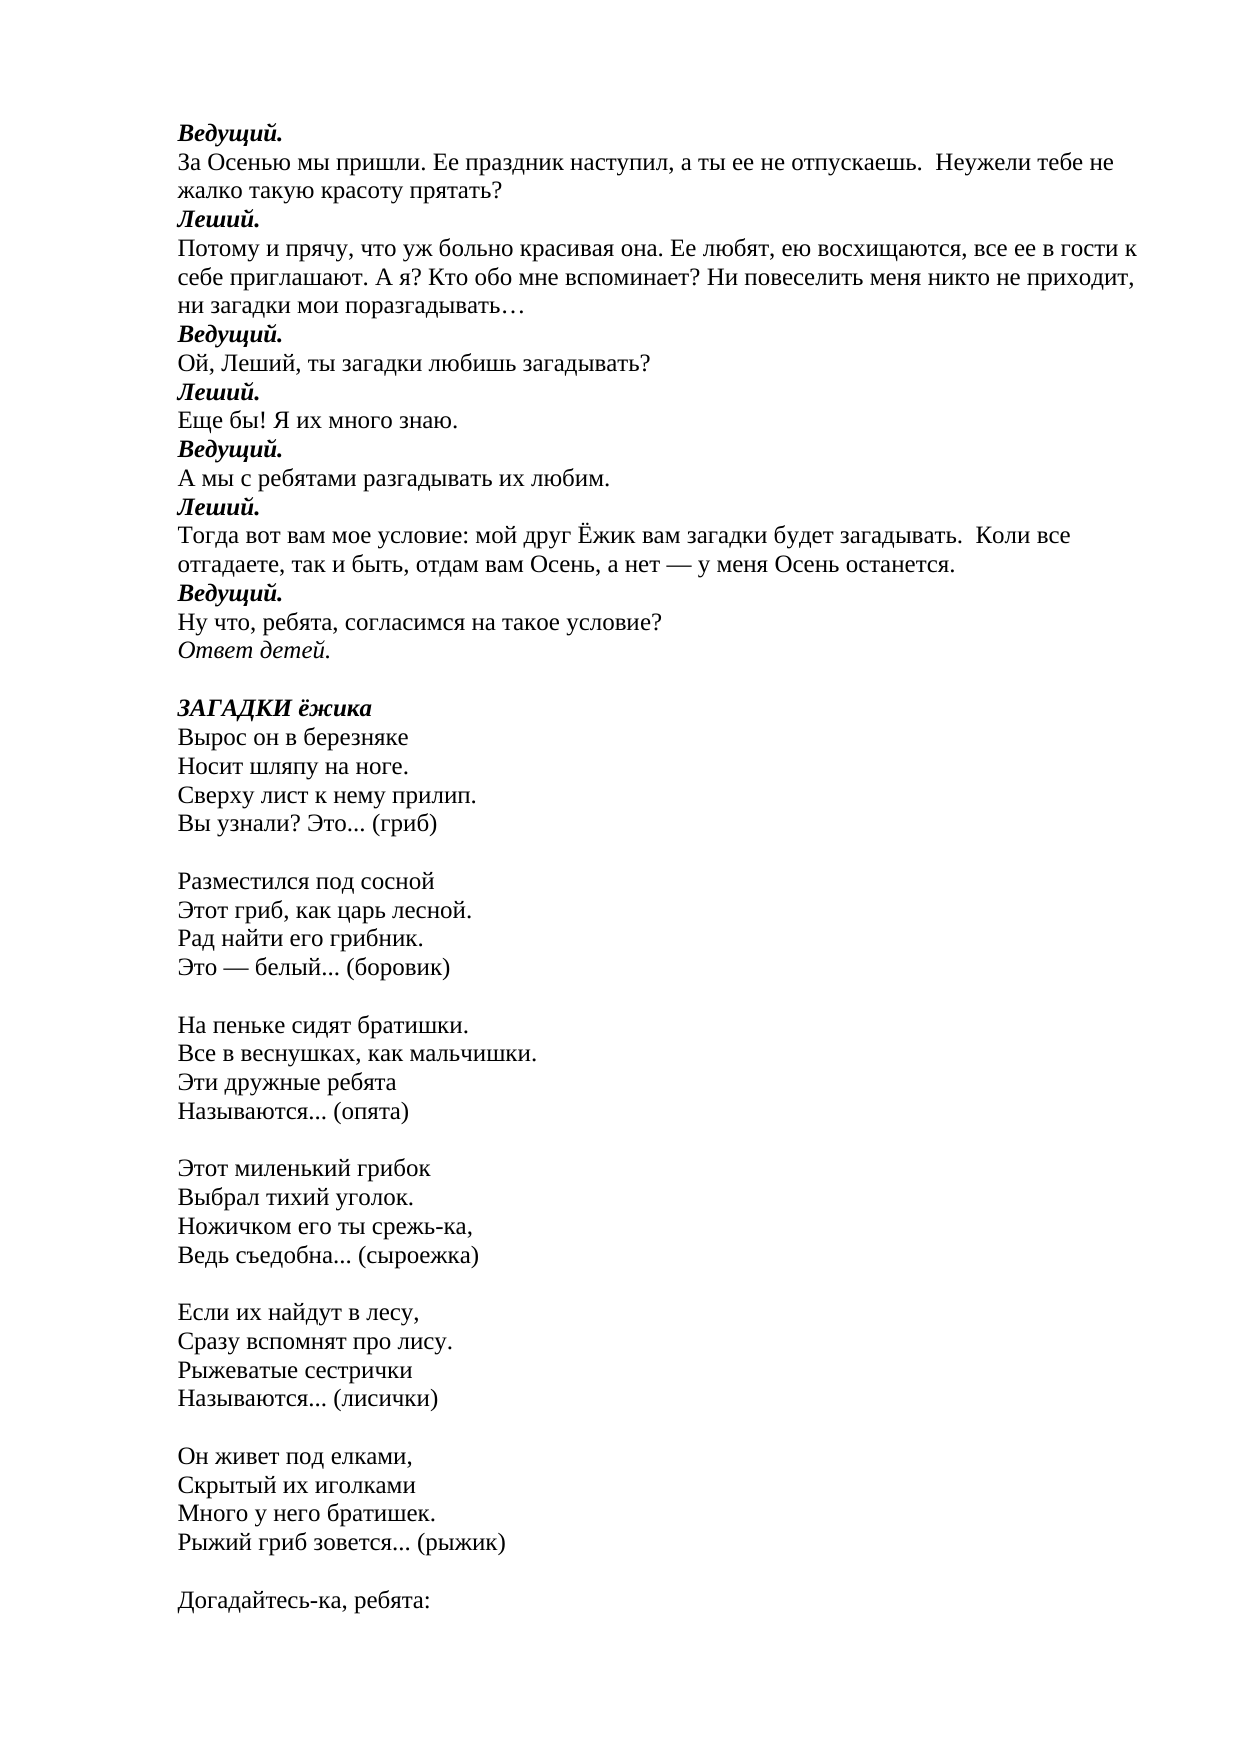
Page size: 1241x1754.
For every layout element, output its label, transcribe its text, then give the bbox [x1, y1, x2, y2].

text Скрытый их иголками [177, 1470, 1152, 1498]
text Ножичком его ты срежь-ка, [177, 1211, 1152, 1240]
text Называются... (опята) [177, 1096, 1152, 1125]
text Это — белый... (боровик) [177, 952, 1152, 981]
text Догадайтесь-ка, ребята: [177, 1585, 1152, 1613]
text Рыжий гриб зовется... (рыжик) [177, 1527, 1152, 1556]
text Сверху лист к нему прилип. [177, 780, 1152, 808]
text Ведь съедобна... (сыроежка) [177, 1240, 1152, 1268]
text Сразу вспомнят про лису. [177, 1326, 1152, 1355]
text Этот миленький грибок [177, 1153, 1152, 1182]
text Называются... (лисички) [177, 1383, 1152, 1412]
text Много у него братишек. [177, 1498, 1152, 1527]
text Этот гриб, как царь лесной. [177, 895, 1152, 923]
text Разместился под сосной [177, 866, 1152, 895]
text Он живет под елками, [177, 1441, 1152, 1470]
text Носит шляпу на ноге. [177, 751, 1152, 780]
text На пеньке сидят братишки. [177, 1010, 1152, 1038]
text Вы узнали? Это... (гриб) [177, 808, 1152, 837]
text Рад найти его грибник. [177, 923, 1152, 952]
text Эти дружные ребята [177, 1067, 1152, 1096]
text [177, 118, 1152, 664]
text Если их найдут в лесу, [177, 1297, 1152, 1326]
text Все в веснушках, как мальчишки. [177, 1038, 1152, 1067]
text Выбрал тихий уголок. [177, 1182, 1152, 1211]
text ЗАГАДКИ ёжика Вырос он в березняке [177, 693, 1152, 751]
text Рыжеватые сестрички [177, 1355, 1152, 1383]
